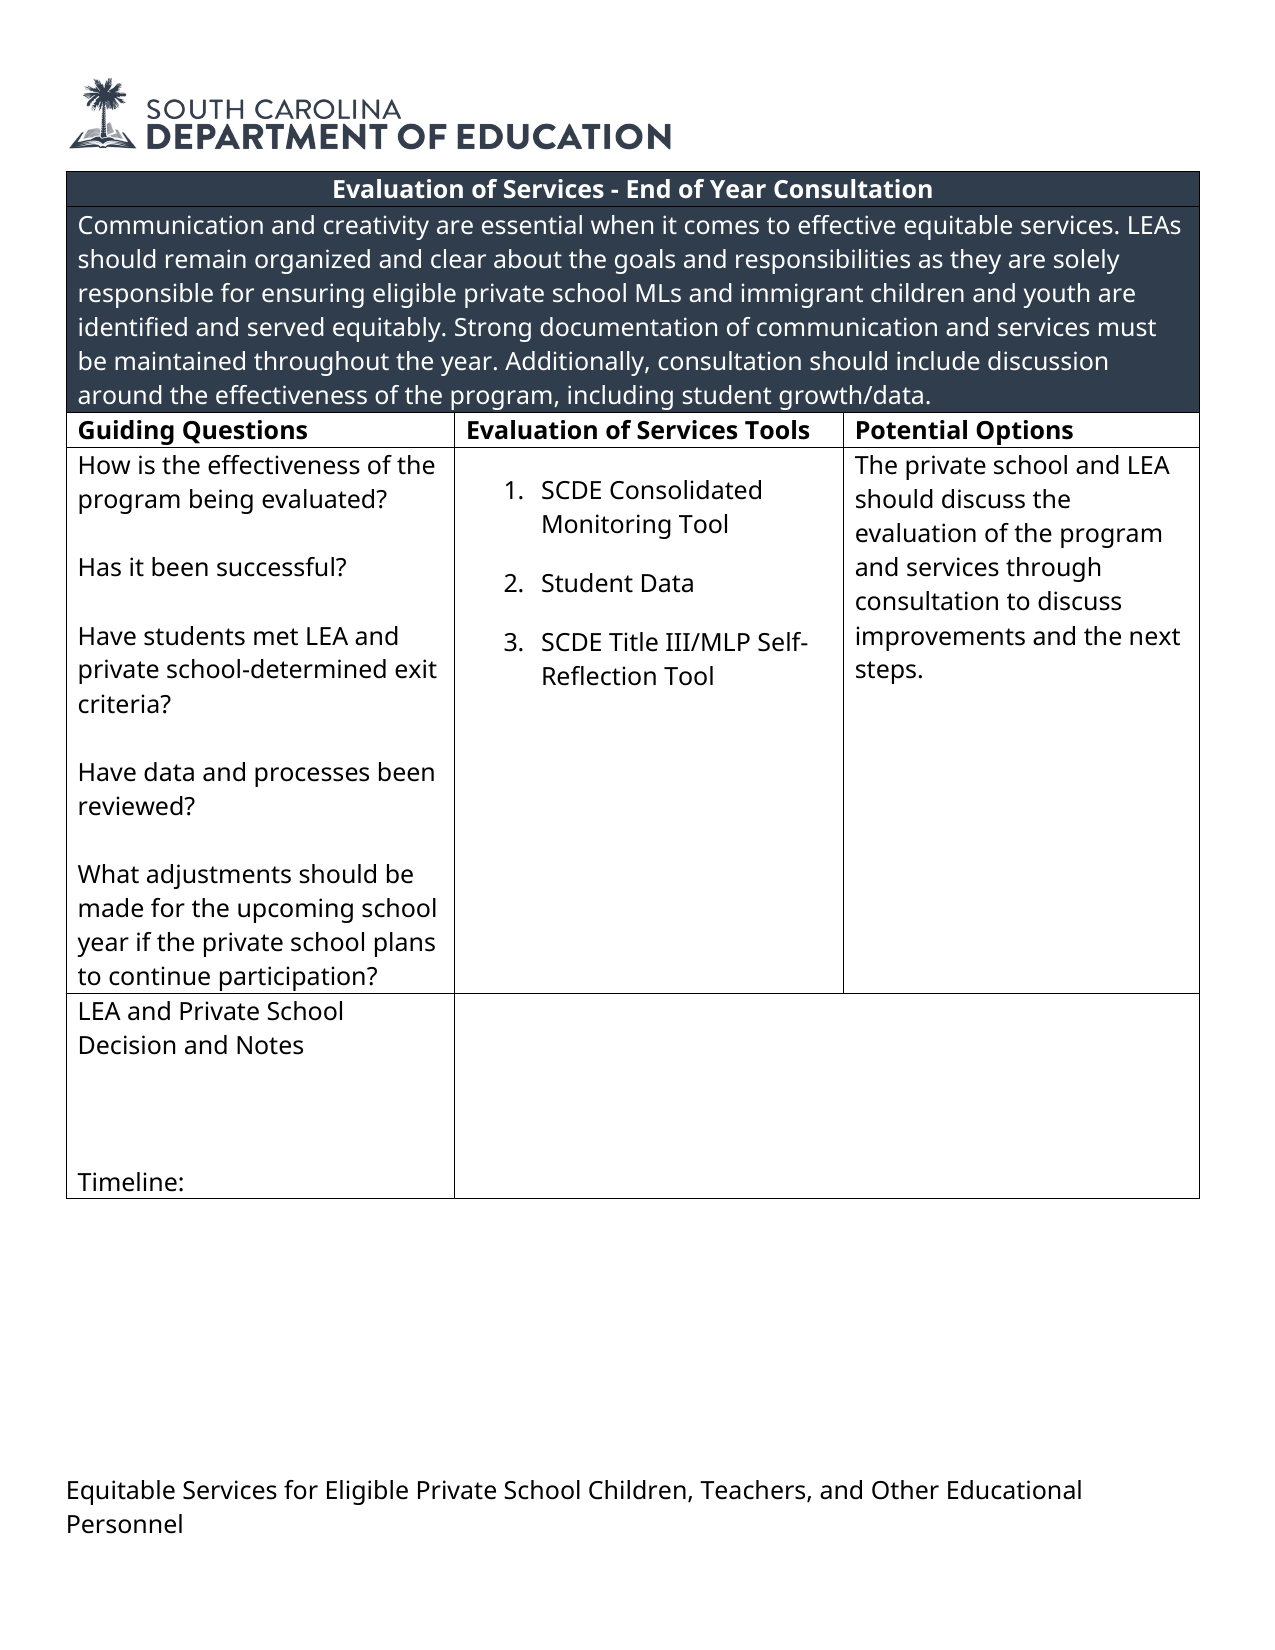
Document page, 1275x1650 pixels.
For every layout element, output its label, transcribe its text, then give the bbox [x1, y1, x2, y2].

table_cell SCDE Consolidated Monitoring Tool Student Data SCDE Title III/MLP Self-Reflection Tool [455, 448, 843, 993]
table_cell The private school and LEA should discuss the evaluation of the program and services through consultation to discuss improvements and the next steps. [844, 448, 1199, 993]
table_cell Potential Options [844, 413, 1199, 447]
table_cell [455, 994, 1199, 1198]
table_cell How is the effectiveness of the program being evaluated? Has it been successful? Have students met LEA and private school-determined exit criteria? Have data and processes been reviewed? What adjustments should be made for the upcoming school year if the private school plans to continue participation? [67, 448, 454, 993]
table_cell Evaluation of Services Tools [455, 413, 843, 447]
picture [65, 75, 685, 159]
table_cell Communication and creativity are essential when it comes to effective equitable services. LEAs should remain organized and clear about the goals and responsibilities as they are solely responsible for ensuring eligible private school MLs and immigrant children and youth are identified and served equitably. Strong documentation of communication and services must be maintained throughout the year. Additionally, consultation should include discussion around the effectiveness of the program, including student growth/data. [67, 207, 1199, 412]
table_cell Guiding Questions [67, 413, 454, 447]
table_header Evaluation of Services - End of Year Consultation [67, 172, 1199, 206]
table_cell LEA and Private School Decision and Notes Timeline: [67, 994, 454, 1198]
